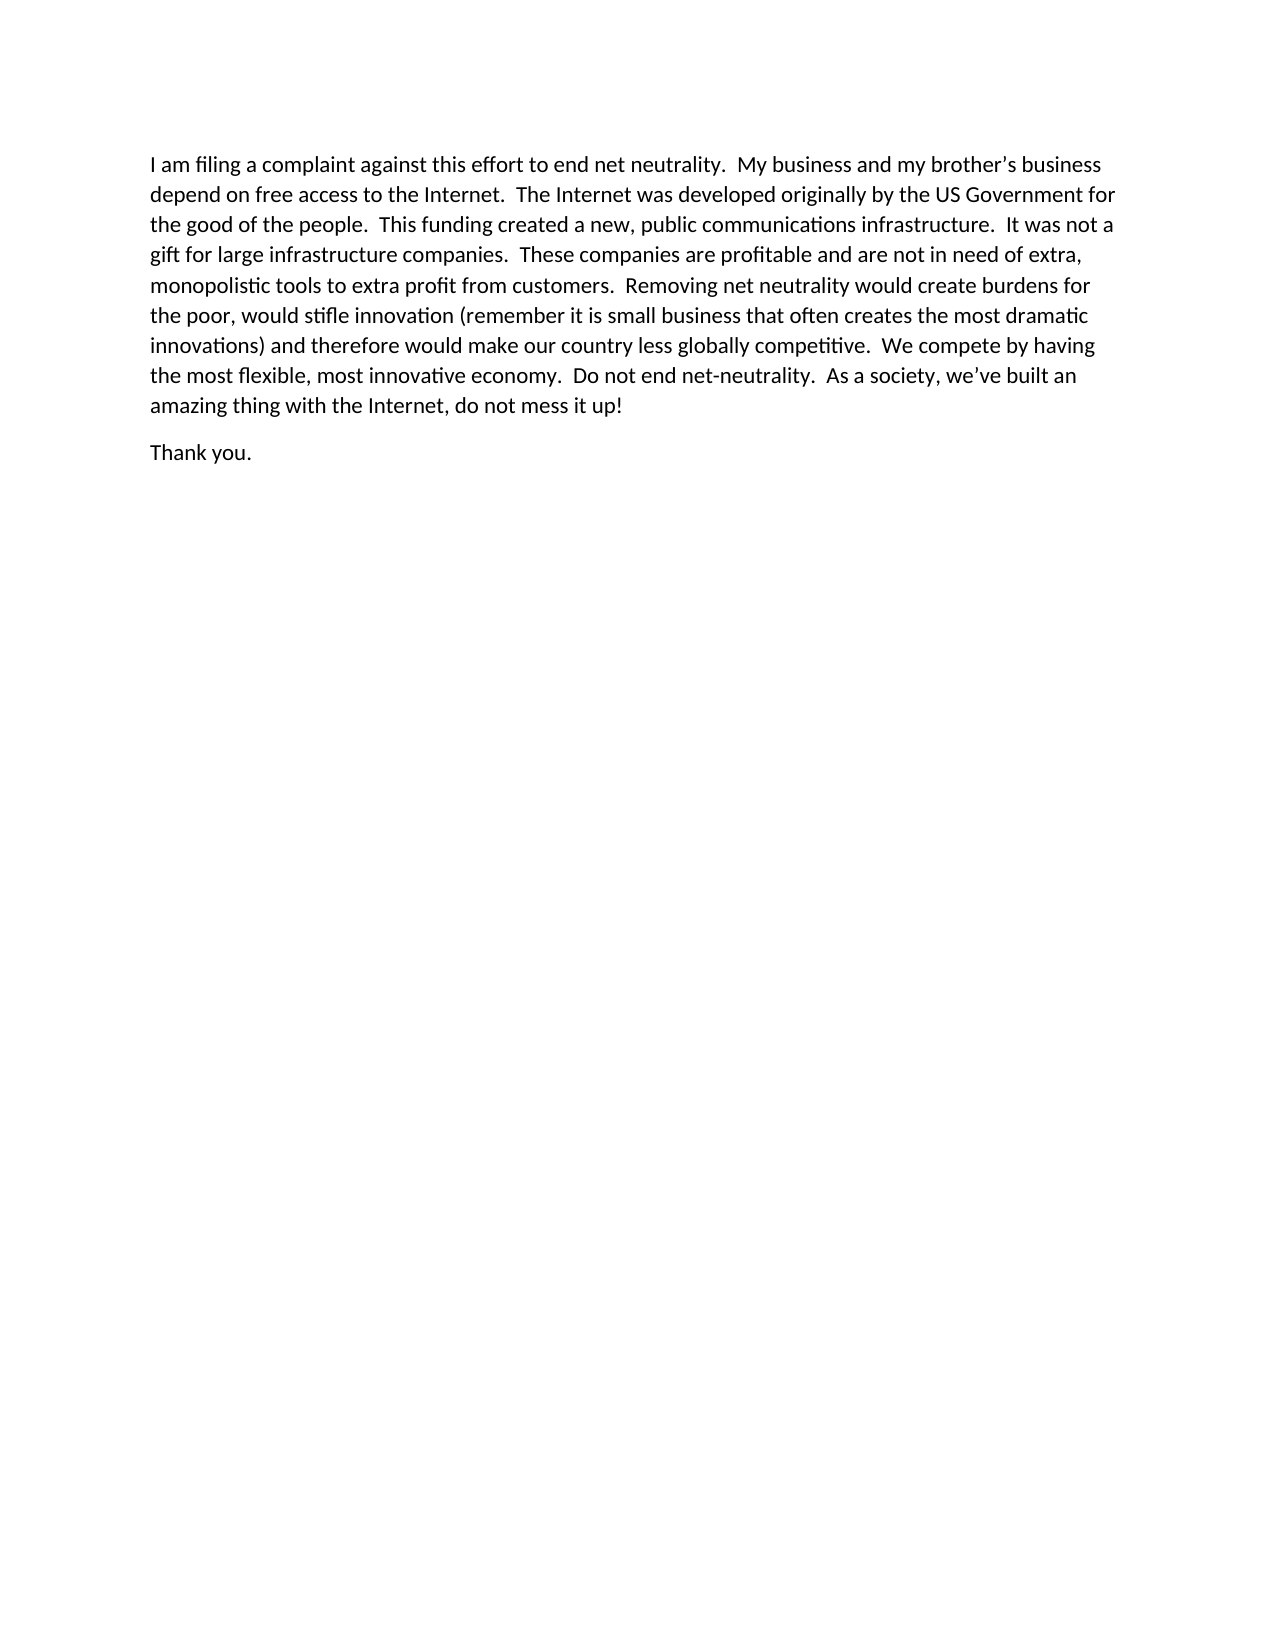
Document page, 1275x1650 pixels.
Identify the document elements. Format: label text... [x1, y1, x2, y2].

text Thank you. [150, 438, 1125, 467]
text I am filing a complaint against this effort to end net neutrality. My business and my brother’s business depend on free access to the Internet. The Internet was developed originally by the US Government for the good of the people. This funding created a new, public communications infrastructure. It was not a gift for large infrastructure companies. These companies are profitable and are not in need of extra, monopolistic tools to extra profit from customers. Removing net neutrality would create burdens for the poor, would stifle innovation (remember it is small business that often creates the most dramatic innovations) and therefore would make our country less globally competitive. We compete by having the most flexible, most innovative economy. Do not end net-neutrality. As a society, we’ve built an amazing thing with the Internet, do not mess it up! [150, 150, 1125, 420]
